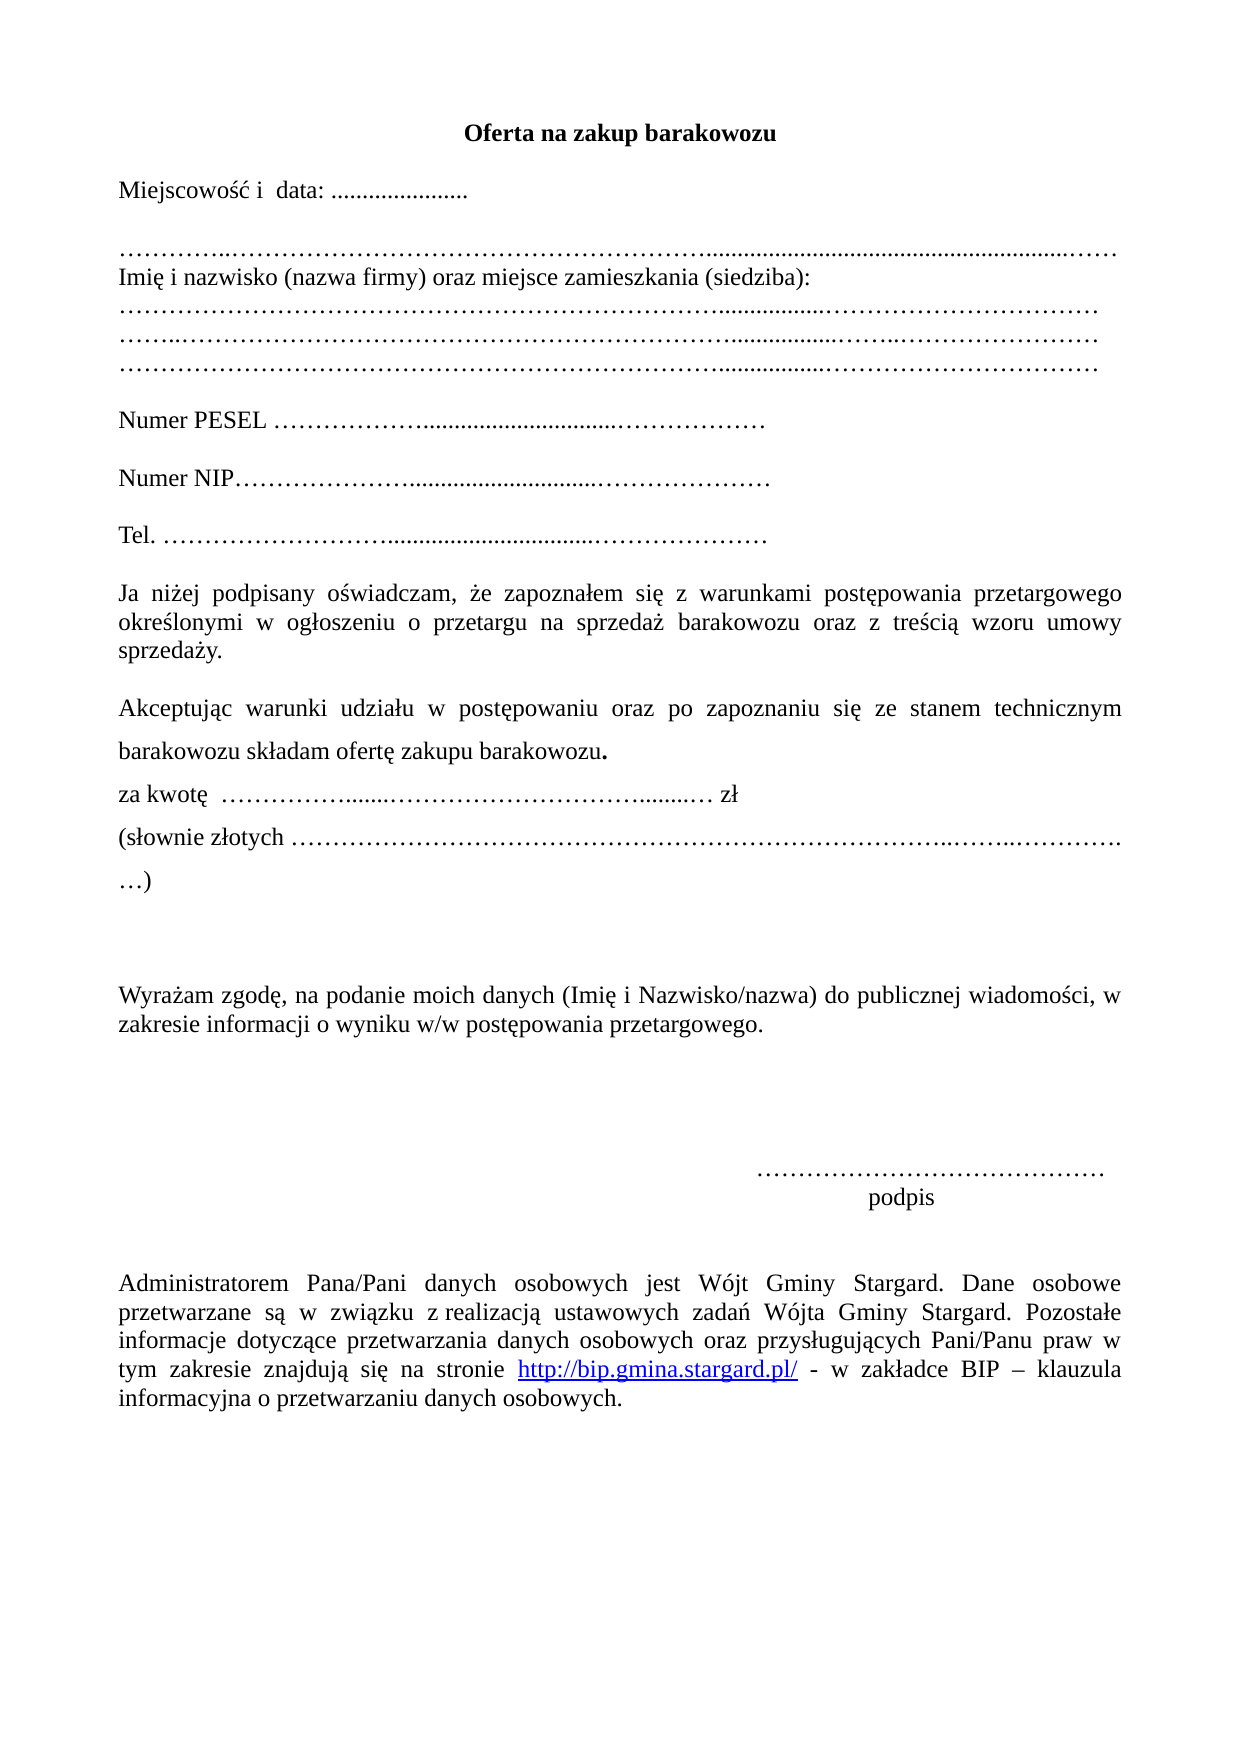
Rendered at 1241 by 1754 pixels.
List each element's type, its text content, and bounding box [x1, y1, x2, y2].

text Imię i nazwisko (nazwa firmy) oraz miejsce zamieszkania (siedziba): [118, 262, 1122, 291]
text Administratorem Pana/Pani danych osobowych jest Wójt Gminy Stargard. Dane osobowe przetwarzane są w związku z realizacją ustawowych zadań Wójta Gminy Stargard. Pozostałe informacje dotyczące przetwarzania danych osobowych oraz przysługujących Pani/Panu praw w tym zakresie znajdują się na stronie http://bip.gmina.stargard.pl/ - w zakładce BIP – klauzula informacyjna o przetwarzaniu danych osobowych. [118, 1268, 1122, 1412]
text podpis [118, 1182, 1122, 1211]
text Wyrażam zgodę, na podanie moich danych (Imię i Nazwisko/nazwa) do publicznej wiadomości, w zakresie informacji o wyniku w/w postępowania przetargowego. [118, 981, 1122, 1038]
text Numer NIP…………………..............................………………… [118, 463, 1122, 492]
text Ja niżej podpisany oświadczam, że zapoznałem się z warunkami postępowania przetargowego określonymi w ogłoszeniu o przetargu na sprzedaż barakowozu oraz z treścią wzoru umowy sprzedaży. [118, 578, 1122, 664]
text Numer PESEL ………………...............................……………… [118, 406, 1122, 434]
text Oferta na zakup barakowozu [118, 118, 1122, 147]
text ……………………………………………………………….................…………………………… [118, 348, 1122, 377]
text ……..………………………………………………………….................……..…………………… [118, 319, 1122, 348]
text Miejscowość i data: ...................... [118, 176, 1122, 204]
text Akceptując warunki udziału w postępowaniu oraz po zapoznaniu się ze stanem technicznym barakowozu składam ofertę zakupu barakowozu. [118, 693, 1122, 765]
text Tel. ……………………….................................………………… [118, 521, 1122, 549]
text …………………………………… [118, 1153, 1122, 1182]
text (słownie złotych ……………………………………………………………………..……..………….…) [118, 822, 1122, 894]
text ……………………………………………………………….................…………………………… [118, 291, 1122, 319]
text za kwotę …………….......…………………………........… zł [118, 779, 1122, 808]
text …………..…………………………………………………..........................................................…… [118, 233, 1122, 262]
